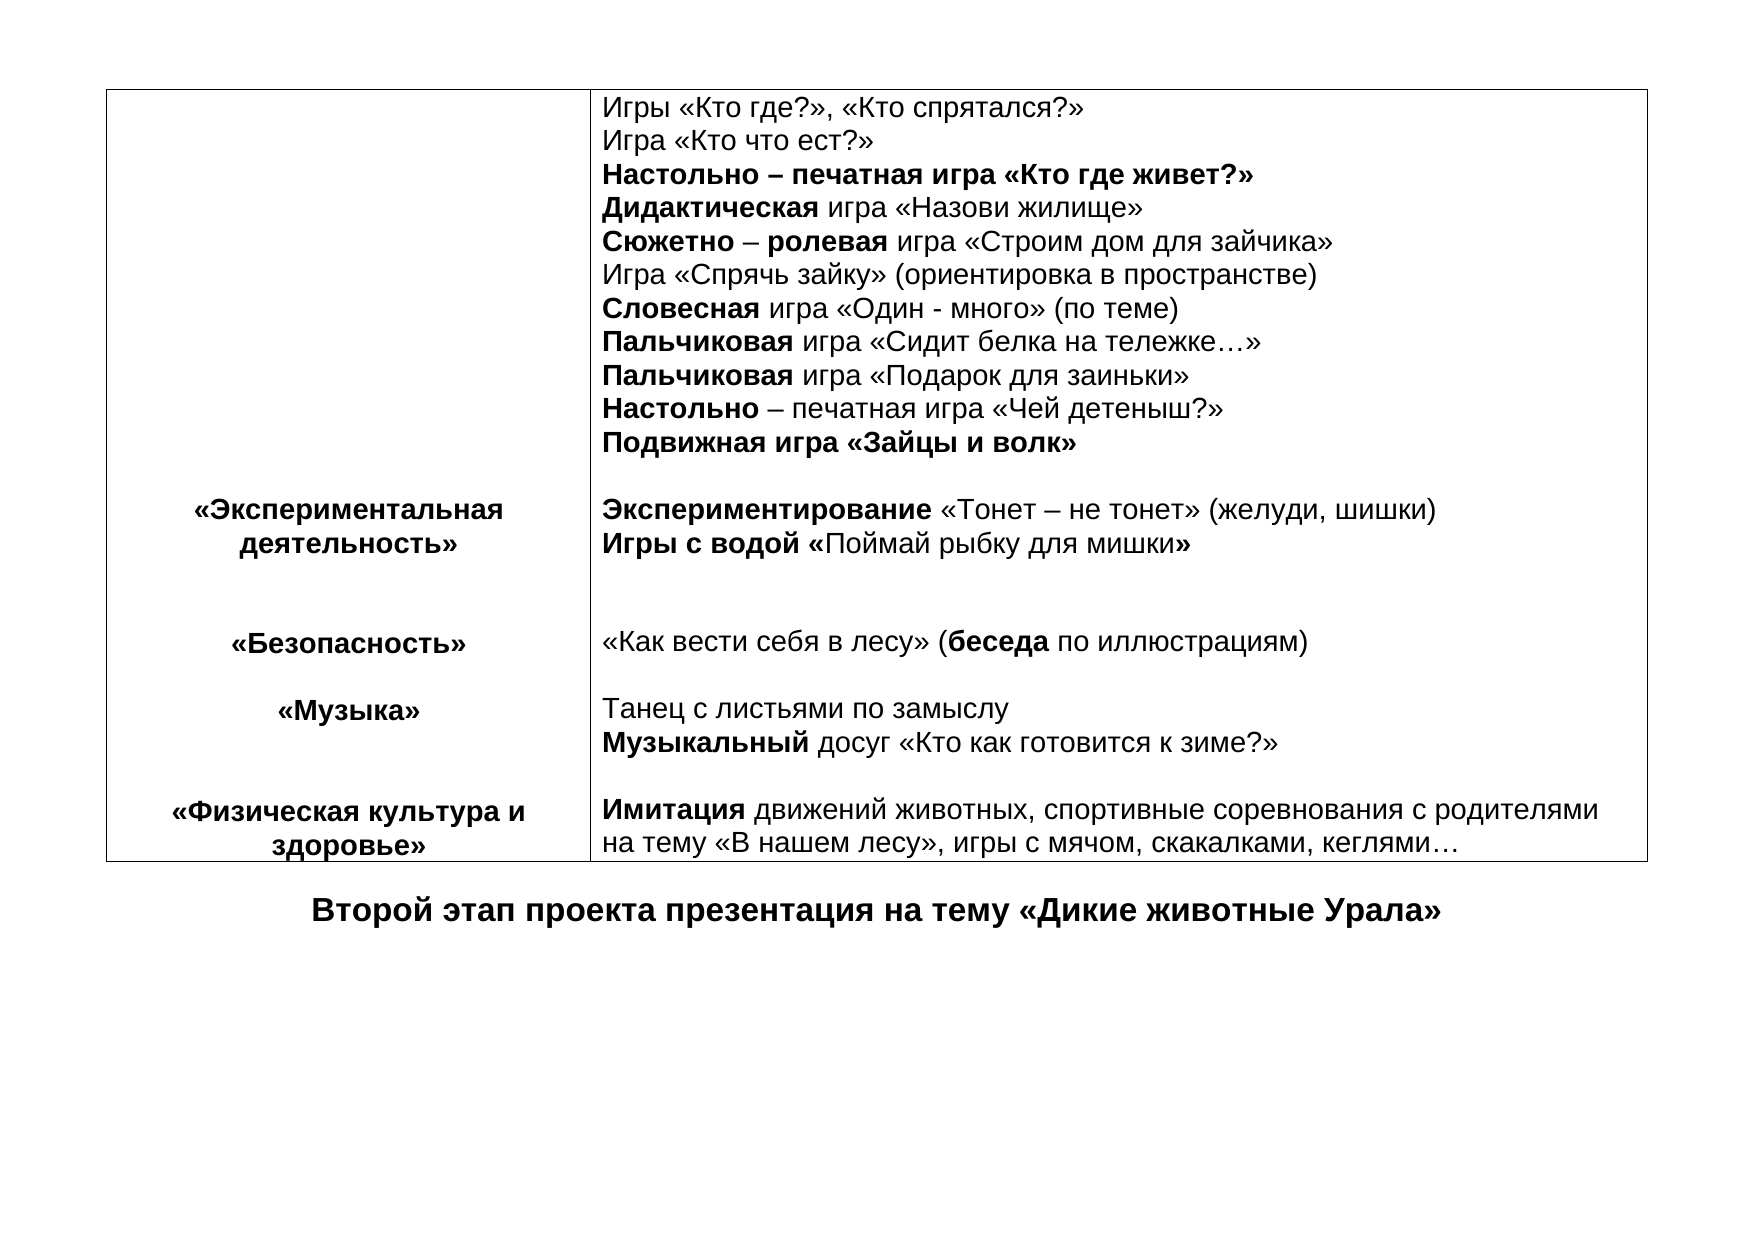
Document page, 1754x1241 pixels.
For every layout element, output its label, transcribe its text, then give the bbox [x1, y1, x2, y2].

text Второй этап проекта презентация на тему «Дикие животные Урала» [118, 890, 1636, 928]
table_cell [107, 90, 590, 861]
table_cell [591, 90, 1647, 861]
